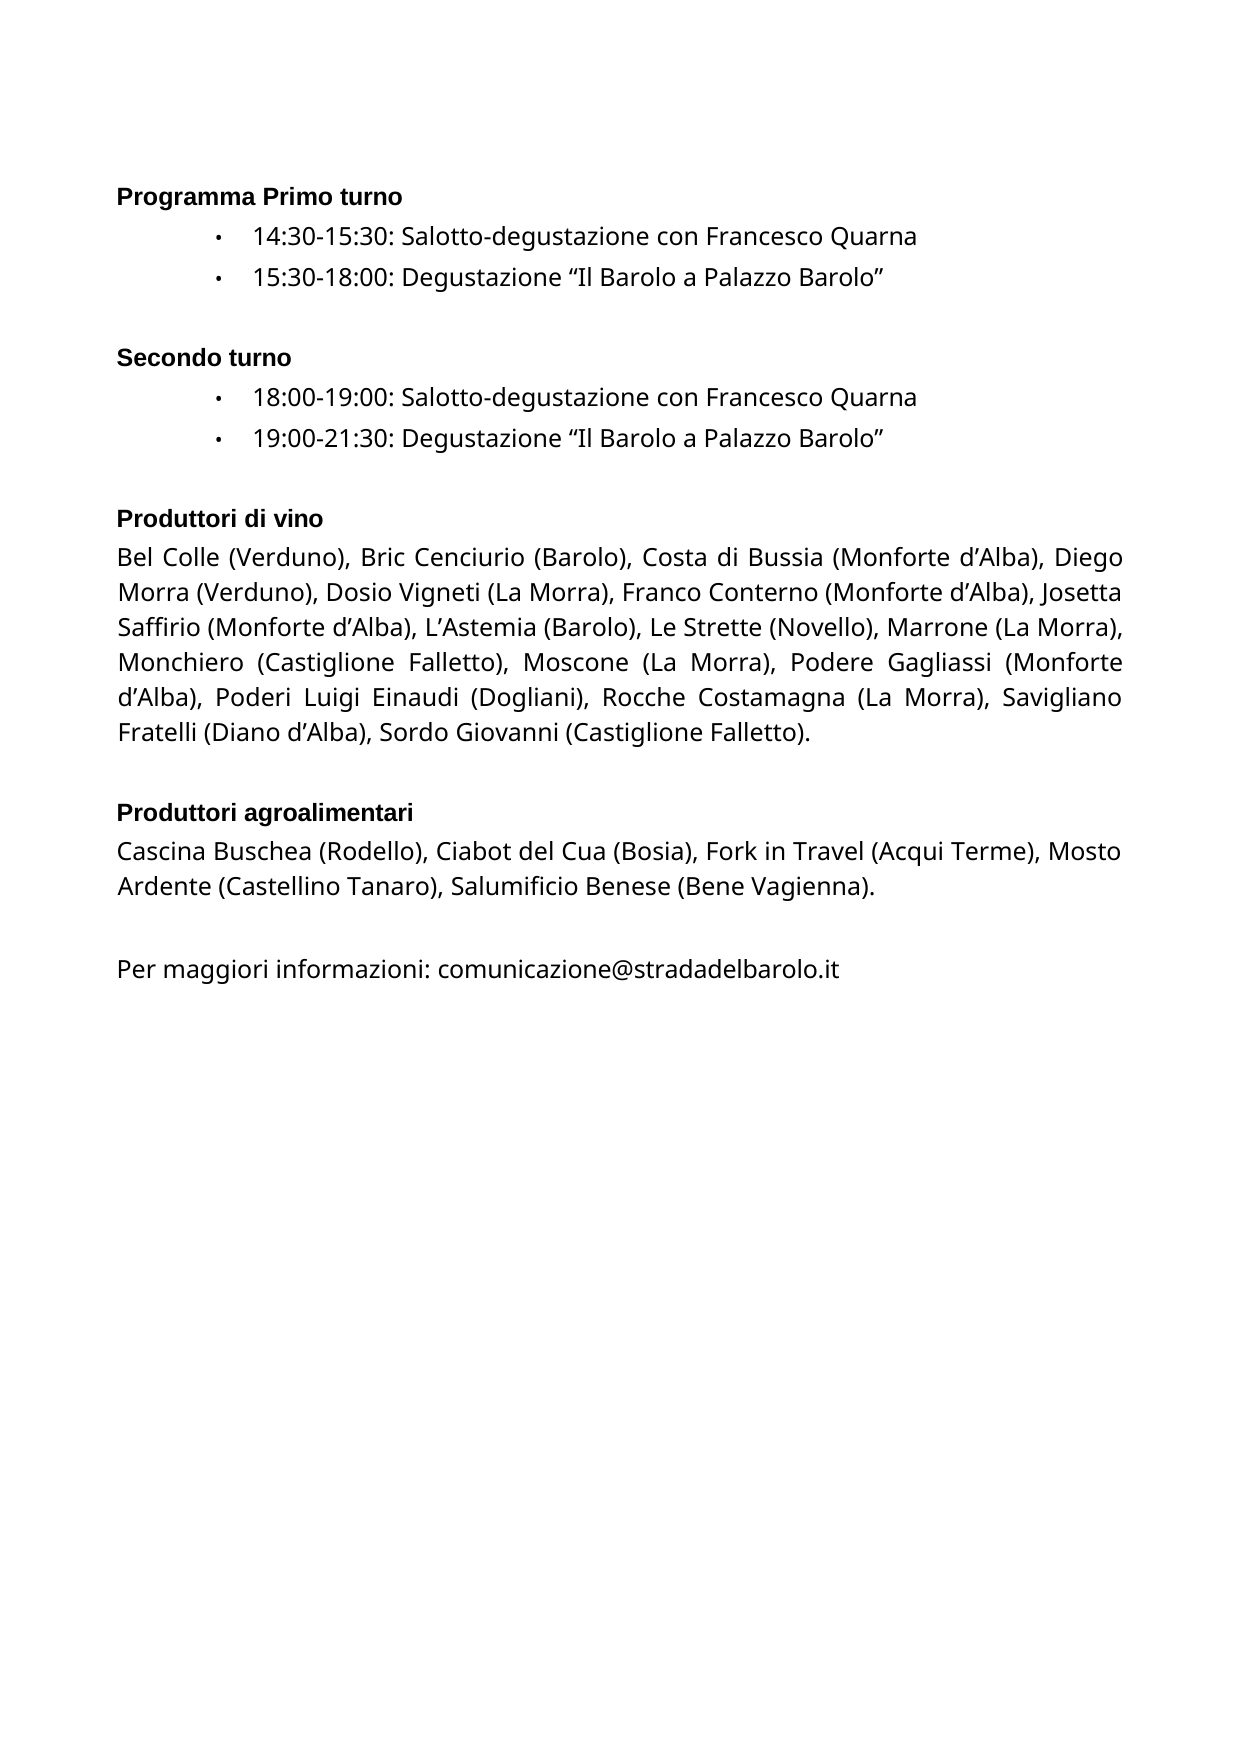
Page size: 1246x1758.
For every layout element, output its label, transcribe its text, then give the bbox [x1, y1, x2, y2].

text Bel Colle (Verduno), Bric Cenciurio (Barolo), Costa di Bussia (Monforte d’Alba), Diego Morra (Verduno), Dosio Vigneti (La Morra), Franco Conterno (Monforte d’Alba), Josetta Saffirio (Monforte d’Alba), L’Astemia (Barolo), Le Strette (Novello), Marrone (La Morra), Monchiero (Castiglione Falletto), Moscone (La Morra), Podere Gagliassi (Monforte d’Alba), Poderi Luigi Einaudi (Dogliani), Rocche Costamagna (La Morra), Savigliano Fratelli (Diano d’Alba), Sordo Giovanni (Castiglione Falletto). [116, 540, 1123, 749]
text Cascina Buschea (Rodello), Ciabot del Cua (Bosia), Fork in Travel (Acqui Terme), Mosto Ardente (Castellino Tanaro), Salumificio Benese (Bene Vagienna). [116, 834, 1123, 903]
subtitle Produttori agroalimentari [116, 798, 1128, 827]
list 15:30-18:00: Degustazione “Il Barolo a Palazzo Barolo” [214, 260, 1128, 294]
text Per maggiori informazioni: comunicazione@stradadelbarolo.it [116, 952, 1128, 986]
subtitle Programma Primo turno [116, 182, 1128, 211]
list 14:30-15:30: Salotto-degustazione con Francesco Quarna [214, 219, 1128, 253]
subtitle Produttori di vino [116, 504, 1128, 532]
subtitle Secondo turno [116, 343, 1128, 372]
list 18:00-19:00: Salotto-degustazione con Francesco Quarna [214, 379, 1128, 413]
list 19:00-21:30: Degustazione “Il Barolo a Palazzo Barolo” [214, 421, 1128, 454]
